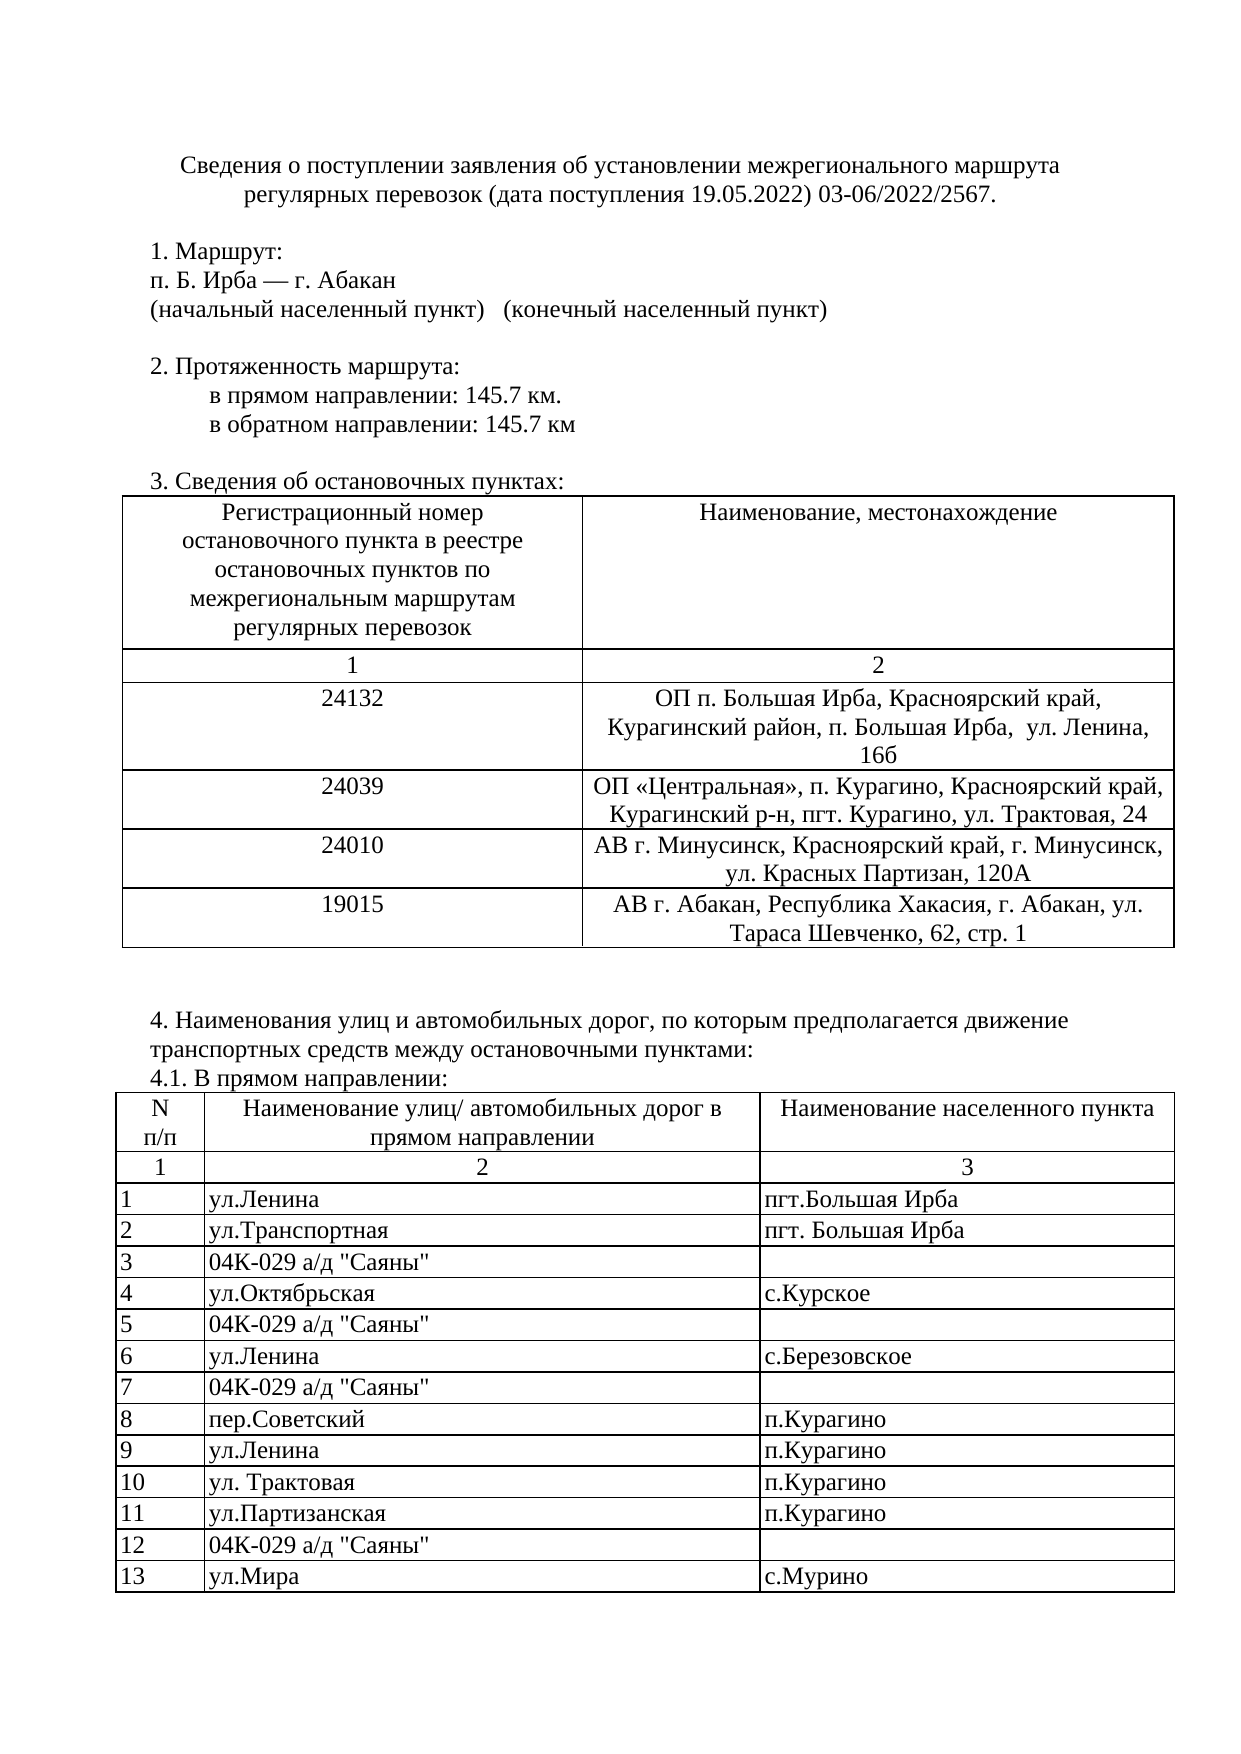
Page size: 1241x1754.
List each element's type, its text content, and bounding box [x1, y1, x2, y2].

table_cell 6 [117, 1341, 204, 1371]
table_cell 2 [205, 1152, 759, 1182]
table_cell 2 [117, 1215, 204, 1245]
table_header Наименование, местонахождение [583, 497, 1173, 648]
text в прямом направлении: 145.7 км. [150, 380, 1090, 409]
table_cell 3 [761, 1152, 1174, 1182]
table_cell 1 [117, 1152, 204, 1182]
table_cell ОП «Центральная», п. Курагино, Красноярский край, Курагинский р-н, пгт. Курагино, ул. Трактовая, 24 [583, 771, 1173, 828]
table_header Регистрационный номер остановочного пункта в реестре остановочных пунктов по межрегиональным маршрутам регулярных перевозок [123, 497, 582, 648]
table_cell п.Курагино [761, 1436, 1174, 1465]
text Сведения о поступлении заявления об установлении межрегионального маршрута регулярных перевозок (дата поступления 19.05.2022) 03-06/2022/2567. [150, 150, 1090, 207]
table_cell 7 [117, 1373, 204, 1402]
table_cell п.Курагино [761, 1498, 1174, 1528]
table_cell 04К-029 а/д "Саяны" [205, 1247, 759, 1277]
table_cell 12 [117, 1530, 204, 1560]
table_cell с.Курское [761, 1278, 1174, 1308]
table_cell ул.Транспортная [205, 1215, 759, 1245]
table_cell 11 [117, 1498, 204, 1528]
table_cell АВ г. Минусинск, Красноярский край, г. Минусинск, ул. Красных Партизан, 120А [583, 830, 1173, 887]
table_cell пгт. Большая Ирба [761, 1215, 1174, 1245]
table_header N п/п [117, 1093, 204, 1151]
table_cell АВ г. Абакан, Республика Хакасия, г. Абакан, ул. Тараса Шевченко, 62, стр. 1 [583, 889, 1173, 946]
table_cell 04К-029 а/д "Саяны" [205, 1373, 759, 1402]
text 3. Сведения об остановочных пунктах: [150, 466, 1090, 495]
table_cell ул.Мира [205, 1561, 759, 1591]
table_cell с.Мурино [761, 1561, 1174, 1591]
table_cell 1 [117, 1184, 204, 1214]
table_cell ул. Трактовая [205, 1467, 759, 1497]
table_cell [761, 1373, 1174, 1402]
table_cell [761, 1247, 1174, 1277]
table_cell п.Курагино [761, 1467, 1174, 1497]
table_cell [761, 1530, 1174, 1560]
table_cell 19015 [123, 889, 582, 946]
table_cell 3 [117, 1247, 204, 1277]
table_cell 04К-029 а/д "Саяны" [205, 1310, 759, 1339]
table_cell 8 [117, 1404, 204, 1434]
table_cell 24039 [123, 771, 582, 828]
table_cell 24010 [123, 830, 582, 887]
table_cell пгт.Большая Ирба [761, 1184, 1174, 1214]
table_cell п.Курагино [761, 1404, 1174, 1434]
table_cell ул.Ленина [205, 1184, 759, 1214]
table_cell 4 [117, 1278, 204, 1308]
text п. Б. Ирба — г. Абакан [150, 265, 1090, 294]
table_cell 9 [117, 1436, 204, 1465]
table_cell 04К-029 а/д "Саяны" [205, 1530, 759, 1560]
table_cell 13 [117, 1561, 204, 1591]
table_header Наименование улиц/ автомобильных дорог в прямом направлении [205, 1093, 759, 1151]
table_header Наименование населенного пункта [761, 1093, 1174, 1151]
table_cell 2 [583, 650, 1173, 681]
table_cell ОП п. Большая Ирба, Красноярский край, Курагинский район, п. Большая Ирба, ул. Ленина, 16б [583, 683, 1173, 769]
table_cell [761, 1310, 1174, 1339]
table_cell 10 [117, 1467, 204, 1497]
table_cell с.Березовское [761, 1341, 1174, 1371]
table_cell ул.Октябрьская [205, 1278, 759, 1308]
table_cell 1 [123, 650, 582, 681]
text 2. Протяженность маршрута: [150, 351, 1090, 380]
text 4. Наименования улиц и автомобильных дорог, по которым предполагается движение транспортных средств между остановочными пунктами: [150, 1005, 1090, 1063]
table_cell ул.Ленина [205, 1341, 759, 1371]
text 4.1. В прямом направлении: [150, 1063, 1090, 1092]
table_cell 24132 [123, 683, 582, 769]
text 1. Маршрут: [150, 236, 1090, 265]
table_cell пер.Советский [205, 1404, 759, 1434]
table_cell ул.Ленина [205, 1436, 759, 1465]
text в обратном направлении: 145.7 км [150, 409, 1090, 437]
table_cell 5 [117, 1310, 204, 1339]
text (начальный населенный пункт) (конечный населенный пункт) [150, 294, 1090, 322]
table_cell ул.Партизанская [205, 1498, 759, 1528]
